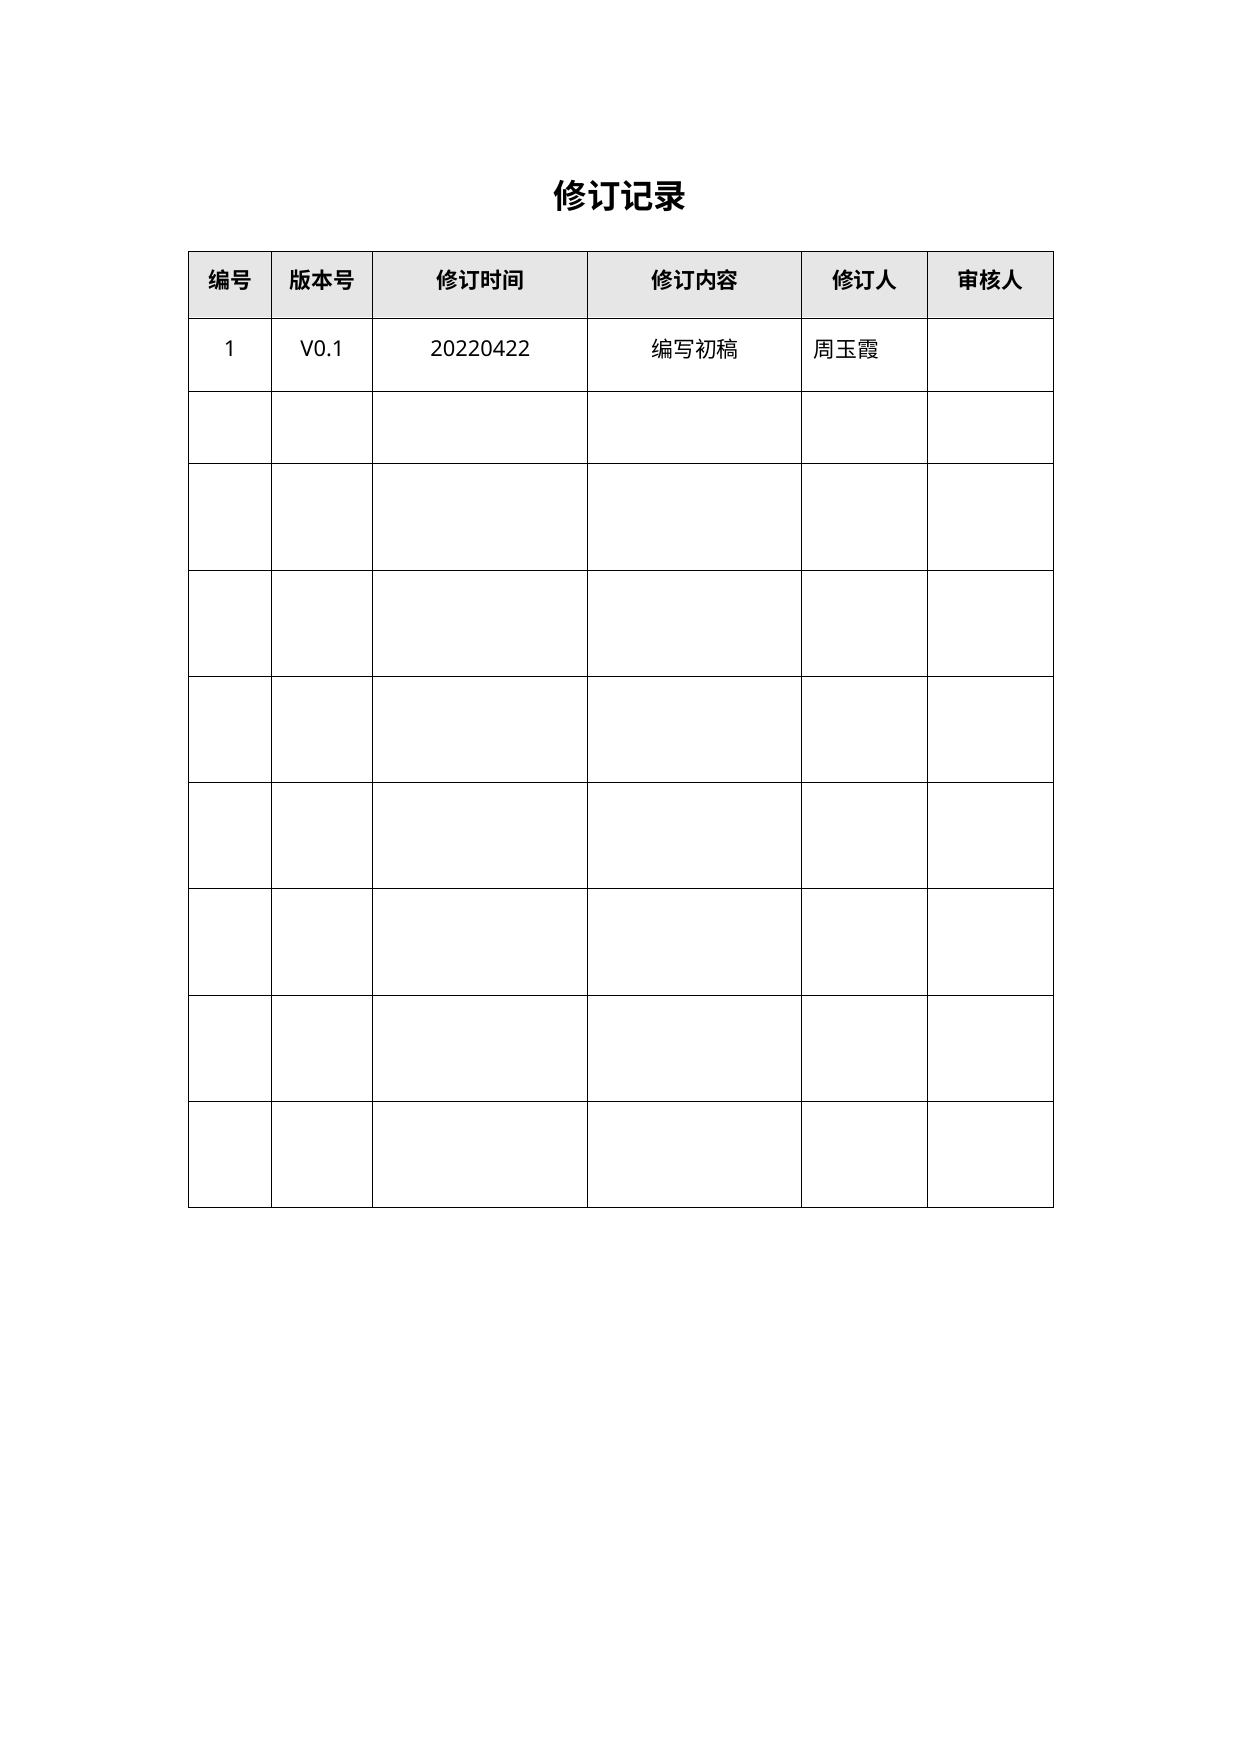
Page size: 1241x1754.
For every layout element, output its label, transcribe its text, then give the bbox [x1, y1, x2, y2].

table_header 修订时间 [373, 252, 587, 317]
table_cell [189, 464, 271, 569]
table_cell [373, 996, 587, 1101]
text 修订记录 [187, 162, 1053, 227]
table_cell [189, 783, 271, 888]
table_cell 1 [189, 319, 271, 391]
table_cell [588, 1102, 801, 1207]
table_cell [802, 464, 927, 569]
table_cell [588, 677, 801, 782]
table_header 编号 [189, 252, 271, 317]
table_cell [272, 464, 372, 569]
table_header 版本号 [272, 252, 372, 317]
table_cell [373, 677, 587, 782]
table_cell [272, 392, 372, 463]
table_cell [588, 996, 801, 1101]
table_cell [373, 889, 587, 994]
table_cell [272, 571, 372, 676]
table_cell V0.1 [272, 319, 372, 391]
table_cell [802, 571, 927, 676]
table_cell [189, 571, 271, 676]
table_header 审核人 [928, 252, 1053, 317]
table_cell [373, 1102, 587, 1207]
table_cell [588, 889, 801, 994]
table_cell [928, 996, 1053, 1101]
table_cell [588, 392, 801, 463]
table_cell [272, 783, 372, 888]
table_cell [928, 677, 1053, 782]
table_cell [928, 571, 1053, 676]
table_cell [189, 677, 271, 782]
table_cell [373, 464, 587, 569]
table_cell [928, 319, 1053, 391]
table_cell [928, 783, 1053, 888]
table_cell [802, 1102, 927, 1207]
table_cell 周玉霞 [802, 319, 927, 391]
table_header 修订人 [802, 252, 927, 317]
table_cell [802, 996, 927, 1101]
table_cell [189, 392, 271, 463]
table_cell [189, 1102, 271, 1207]
table_cell [928, 1102, 1053, 1207]
table_cell [373, 392, 587, 463]
table_cell [189, 996, 271, 1101]
table_cell [802, 677, 927, 782]
table_cell 20220422 [373, 319, 587, 391]
table_cell 编写初稿 [588, 319, 801, 391]
table_cell [272, 996, 372, 1101]
table_cell [588, 571, 801, 676]
table_cell [272, 677, 372, 782]
table_cell [802, 783, 927, 888]
table_cell [588, 783, 801, 888]
table_cell [928, 464, 1053, 569]
table_cell [928, 392, 1053, 463]
table_cell [272, 889, 372, 994]
table_cell [588, 464, 801, 569]
table_cell [928, 889, 1053, 994]
table_cell [373, 783, 587, 888]
table_cell [189, 889, 271, 994]
table_cell [802, 392, 927, 463]
table_cell [373, 571, 587, 676]
table_header 修订内容 [588, 252, 801, 317]
table_cell [802, 889, 927, 994]
table_cell [272, 1102, 372, 1207]
